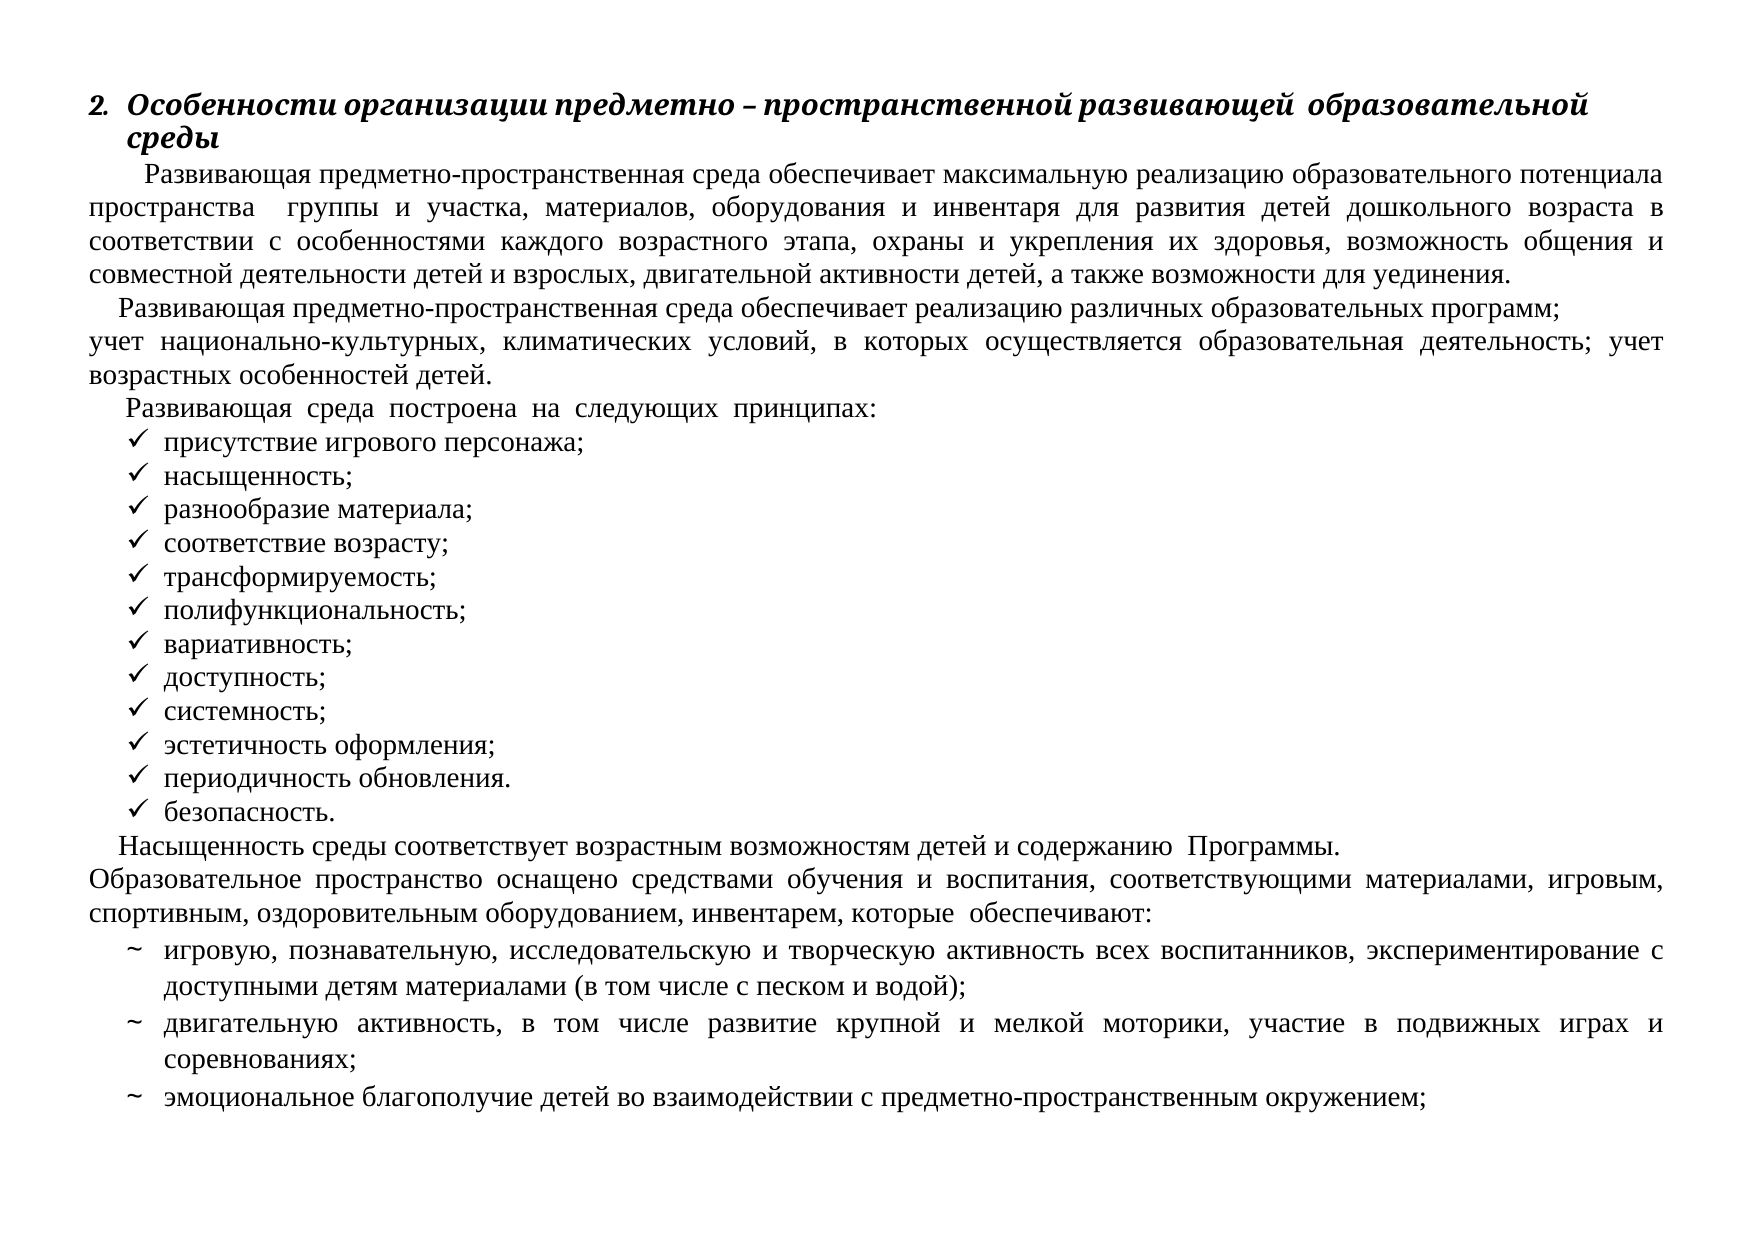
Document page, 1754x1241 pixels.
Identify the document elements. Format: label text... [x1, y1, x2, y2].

text Образовательное пространство оснащено средствами обучения и воспитания, соответствующими материалами, игровым, спортивным, оздоровительным оборудованием, инвентарем, которые обеспечивают: [89, 861, 1665, 928]
list трансформируемость; [126, 559, 1665, 592]
text Развивающая предметно-пространственная среда обеспечивает реализацию различных образовательных программ; [89, 290, 1665, 323]
list эстетичность оформления; [126, 727, 1665, 761]
list игровую, познавательную, исследовательскую и творческую активность всех воспитанников, экспериментирование с доступными детям материалами (в том числе с песком и водой); [126, 928, 1665, 1002]
text Развивающая среда построена на следующих принципах: [89, 391, 1665, 424]
text Развивающая предметно-пространственная среда обеспечивает максимальную реализацию образовательного потенциала пространства группы и участка, материалов, оборудования и инвентаря для развития детей дошкольного возраста в соответствии с особенностями каждого возрастного этапа, охраны и укрепления их здоровья, возможность общения и совместной деятельности детей и взрослых, двигательной активности детей, а также возможности для уединения. [89, 156, 1665, 290]
text Насыщенность среды соответствует возрастным возможностям детей и содержанию Программы. [89, 828, 1665, 861]
list эмоциональное благополучие детей во взаимодействии с предметно-пространственным окружением; [126, 1075, 1665, 1114]
text учет национально-культурных, климатических условий, в которых осуществляется образовательная деятельность; учет возрастных особенностей детей. [89, 323, 1665, 391]
list насыщенность; [126, 458, 1665, 491]
list двигательную активность, в том числе развитие крупной и мелкой моторики, участие в подвижных играх и соревнованиях; [126, 1002, 1665, 1075]
list соответствие возрасту; [126, 525, 1665, 559]
list периодичность обновления. [126, 761, 1665, 794]
list разнообразие материала; [126, 491, 1665, 525]
list Особенности организации предметно – пространственной развивающей образовательной среды [89, 89, 1665, 156]
list системность; [126, 693, 1665, 727]
list присутствие игрового персонажа; [126, 424, 1665, 458]
list вариативность; [126, 626, 1665, 659]
list доступность; [126, 659, 1665, 693]
list безопасность. [126, 794, 1665, 828]
list полифункциональность; [126, 592, 1665, 626]
